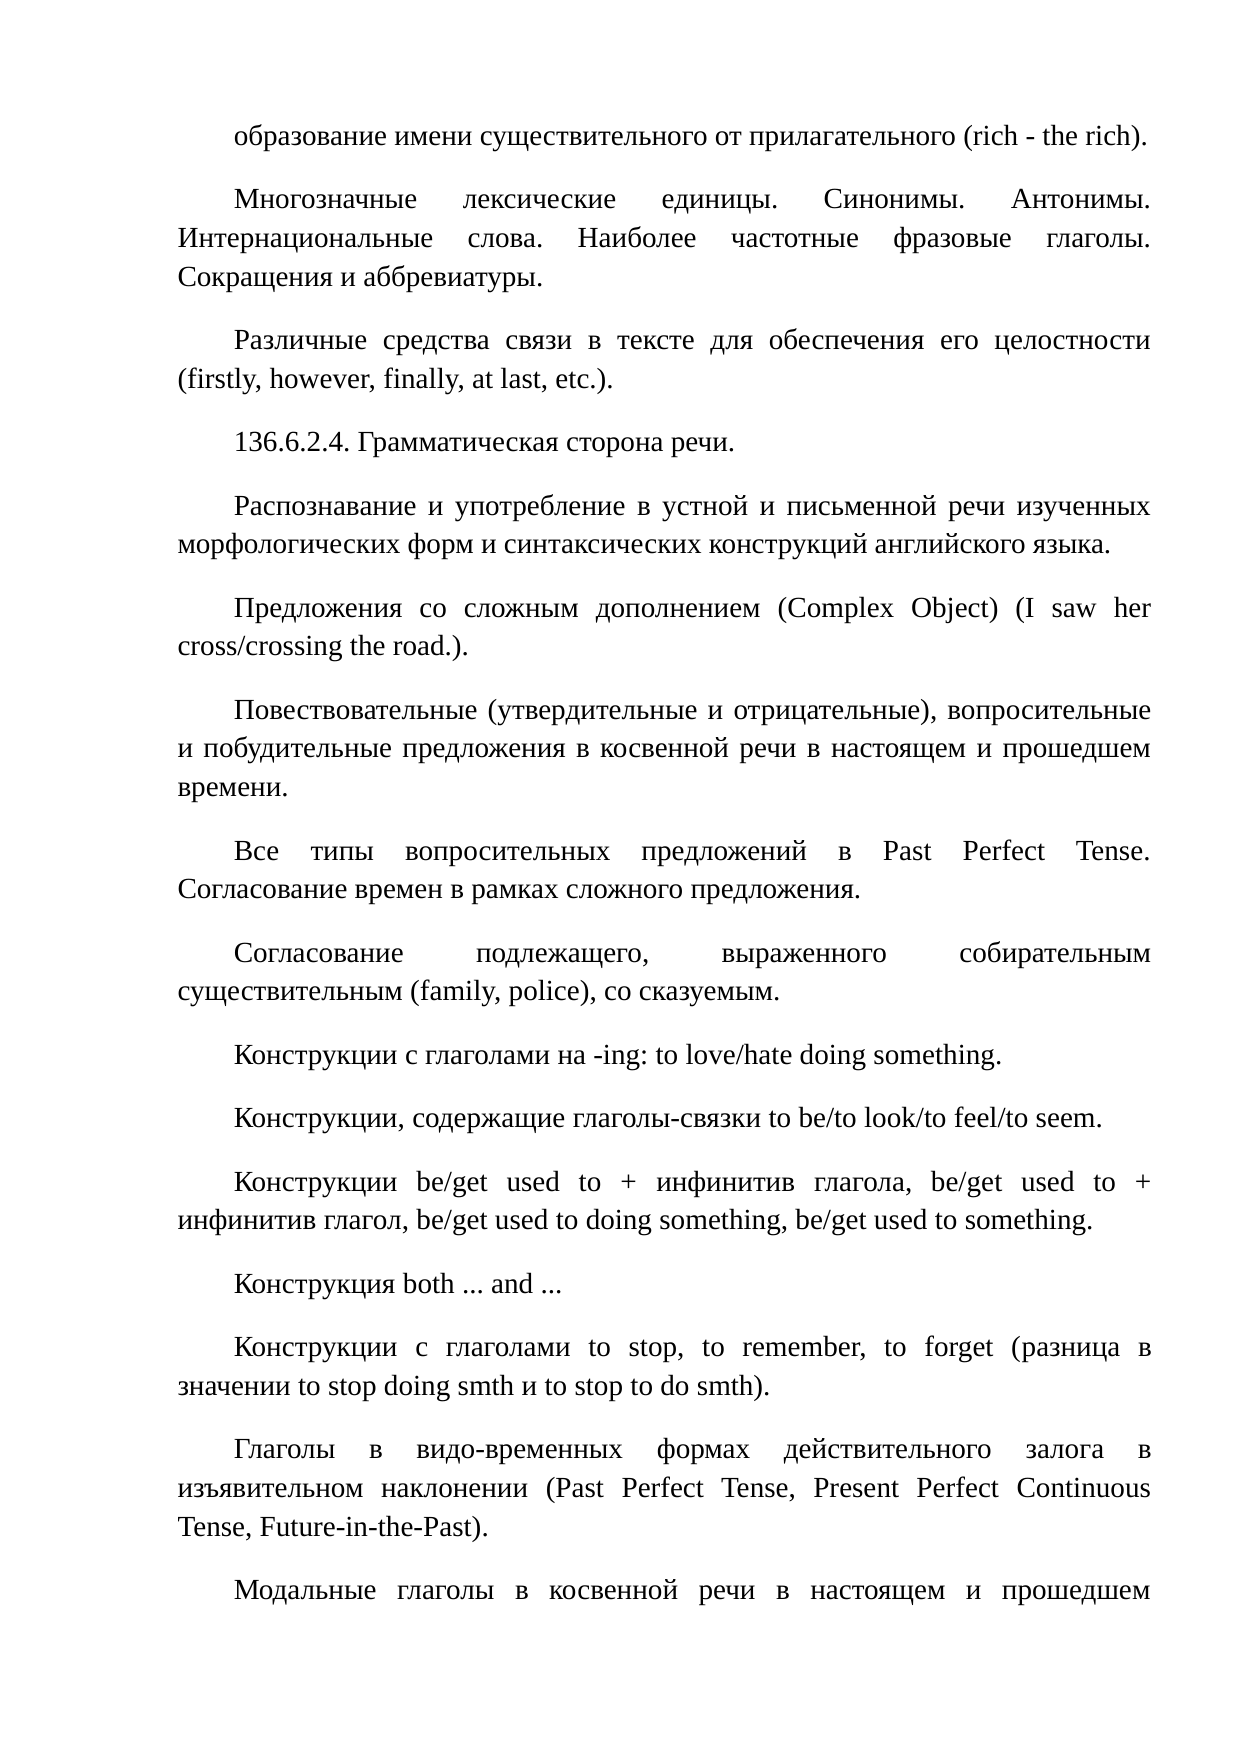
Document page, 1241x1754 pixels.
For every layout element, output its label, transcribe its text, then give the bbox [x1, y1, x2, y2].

text образование имени существительного от прилагательного (rich - the rich). [177, 118, 1152, 152]
text Глаголы в видо-временных формах действительного залога в изъявительном наклонении (Past Perfect Tense, Present Perfect Continuous Tense, Future-in-the-Past). [177, 1432, 1152, 1542]
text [177, 1572, 1152, 1606]
text Повествовательные (утвердительные и отрицательные), вопросительные и побудительные предложения в косвенной речи в настоящем и прошедшем времени. [177, 692, 1152, 803]
text Различные средства связи в тексте для обеспечения его целостности (firstly, however, finally, at last, etc.). [177, 322, 1152, 394]
text Распознавание и употребление в устной и письменной речи изученных морфологических форм и синтаксических конструкций английского языка. [177, 488, 1152, 560]
text Конструкции с глаголами to stop, to remember, to forget (разница в значении to stop doing smth и to stop to do smth). [177, 1329, 1152, 1402]
text Конструкции, содержащие глаголы-связки to be/to look/to feel/to seem. [177, 1100, 1152, 1134]
text Согласование подлежащего, выраженного собирательным существительным (family, police), со сказуемым. [177, 935, 1152, 1007]
text Предложения со сложным дополнением (Complex Object) (I saw her cross/crossing the road.). [177, 590, 1152, 662]
text Многозначные лексические единицы. Синонимы. Антонимы. Интернациональные слова. Наиболее частотные фразовые глаголы. Сокращения и аббревиатуры. [177, 182, 1152, 292]
text Конструкции be/get used to + инфинитив глагола, be/get used to + инфинитив глагол, be/get used to doing something, be/get used to something. [177, 1164, 1152, 1236]
text Конструкция both ... and ... [177, 1266, 1152, 1299]
text Все типы вопросительных предложений в Past Perfect Tense. Согласование времен в рамках сложного предложения. [177, 833, 1152, 905]
text 136.6.2.4. Грамматическая сторона речи. [177, 424, 1152, 458]
text Конструкции с глаголами на -ing: to love/hate doing something. [177, 1037, 1152, 1070]
